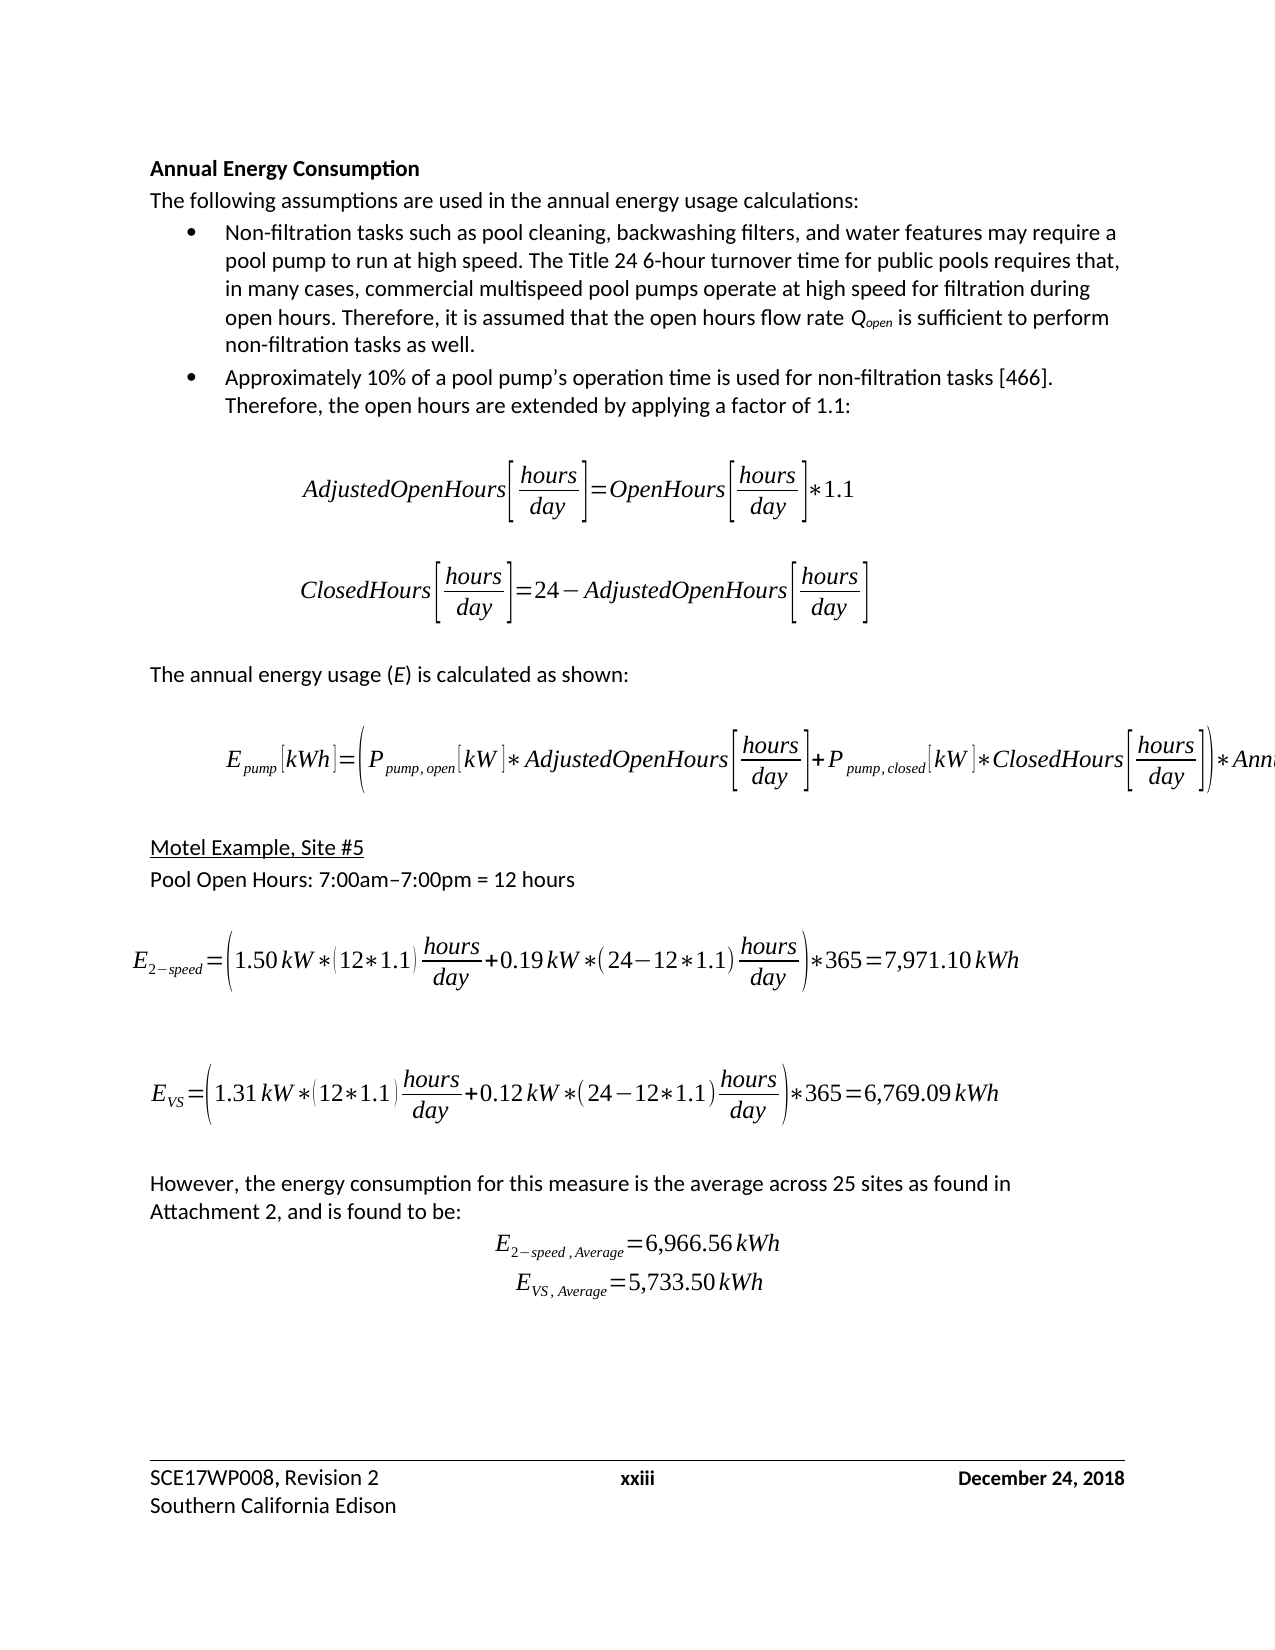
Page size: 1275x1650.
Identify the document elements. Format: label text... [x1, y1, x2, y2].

text Pool Open Hours: 7:00am‒7:00pm = 12 hours [150, 865, 1125, 893]
list Non-filtration tasks such as pool cleaning, backwashing filters, and water features may require a pool pump to run at high speed. The Title 24 6-hour turnover time for public pools requires that, in many cases, commercial multispeed pool pumps operate at high speed for filtration during open hours. Therefore, it is assumed that the open hours flow rate Qopen is sufficient to perform non-filtration tasks as well. [187, 218, 1125, 359]
text Annual Energy Consumption [150, 154, 1125, 182]
list Approximately 10% of a pool pump’s operation time is used for non-filtration tasks [466]. Therefore, the open hours are extended by applying a factor of 1.1: [187, 363, 1125, 419]
text The following assumptions are used in the annual energy usage calculations: [150, 186, 1125, 214]
text However, the energy consumption for this measure is the average across 25 sites as found in Attachment 2, and is found to be: [150, 1169, 1125, 1225]
text The annual energy usage (E) is calculated as shown: [150, 661, 1125, 688]
text Motel Example, Site #5 [150, 833, 1125, 861]
